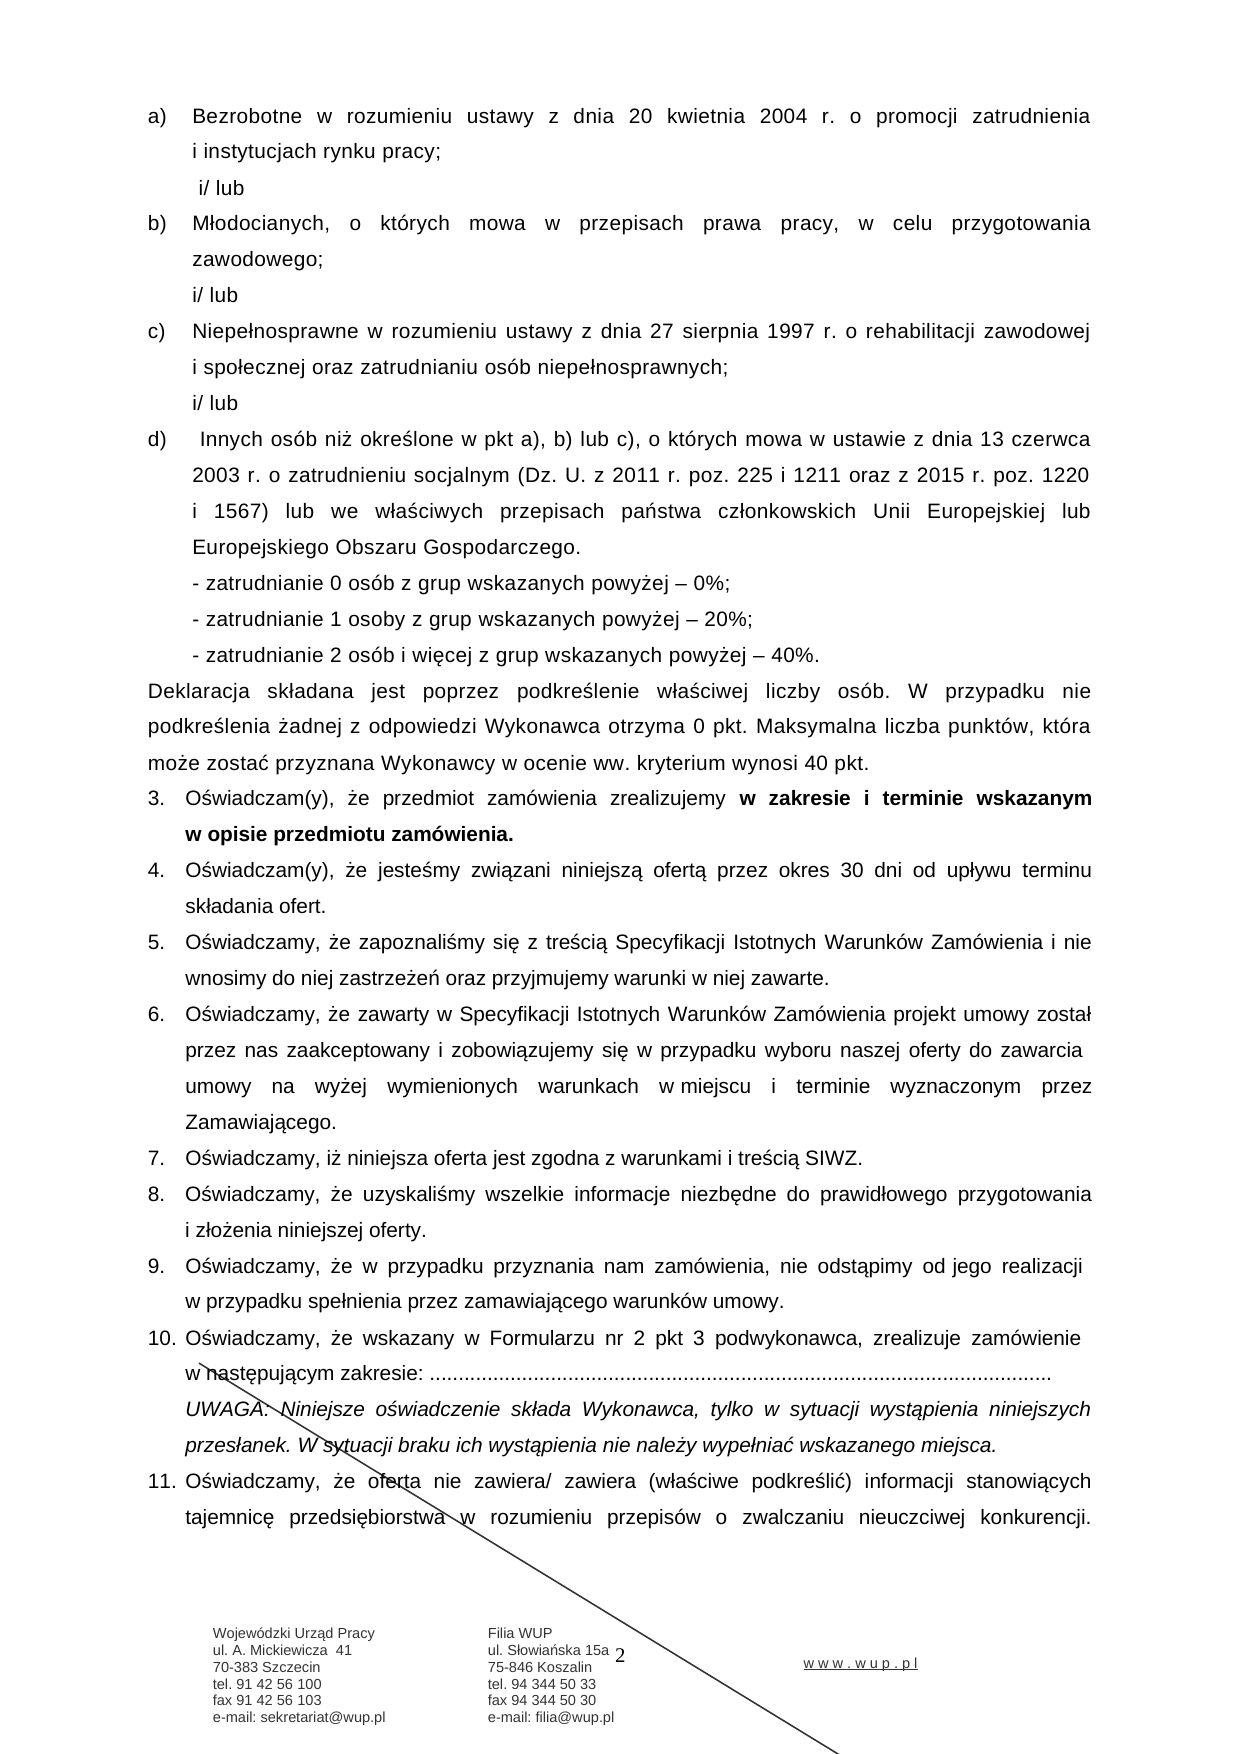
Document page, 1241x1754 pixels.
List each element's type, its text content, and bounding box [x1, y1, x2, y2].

text i/ lub [192, 391, 1092, 415]
text Deklaracja składana jest poprzez podkreślenie właściwej liczby osób. W przypadku nie podkreślenia żadnej z odpowiedzi Wykonawca otrzyma 0 pkt. Maksymalna liczba punktów, która może zostać przyznana Wykonawcy w ocenie ww. kryterium wynosi 40 pkt. [148, 678, 1092, 774]
text i/ lub [192, 175, 1092, 199]
list Młodocianych, o których mowa w przepisach prawa pracy, w celu przygotowania zawodowego; [148, 211, 1092, 271]
list Niepełnosprawne w rozumieniu ustawy z dnia 27 sierpnia 1997 r. o rehabilitacji zawodowej i społecznej oraz zatrudnianiu osób niepełnosprawnych; [148, 319, 1092, 379]
text - zatrudnianie 1 osoby z grup wskazanych powyżej – 20%; [192, 607, 1092, 631]
list Oświadczamy, iż niniejsza oferta jest zgodna z warunkami i treścią SIWZ. [148, 1146, 1092, 1169]
list Oświadczamy, że wskazany w Formularzu nr 2 pkt 3 podwykonawca, zrealizuje zamówienie w następującym zakresie: ............................................................................................................ [148, 1325, 1092, 1385]
text - zatrudnianie 0 osób z grup wskazanych powyżej – 0%; [192, 571, 1092, 594]
list Oświadczamy, że w przypadku przyznania nam zamówienia, nie odstąpimy od jego realizacji w przypadku spełnienia przez zamawiającego warunków umowy. [148, 1253, 1092, 1313]
list Oświadczam(y), że przedmiot zamówienia zrealizujemy w zakresie i terminie wskazanym w opisie przedmiotu zamówienia. [148, 786, 1092, 846]
list Oświadczamy, że zawarty w Specyfikacji Istotnych Warunków Zamówienia projekt umowy został przez nas zaakceptowany i zobowiązujemy się w przypadku wyboru naszej oferty do zawarcia umowy na wyżej wymienionych warunkach w miejscu i terminie wyznaczonym przez Zamawiającego. [148, 1002, 1092, 1134]
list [148, 1469, 1092, 1529]
list Oświadczamy, że uzyskaliśmy wszelkie informacje niezbędne do prawidłowego przygotowania i złożenia niniejszej oferty. [148, 1182, 1092, 1241]
list Oświadczamy, że zapoznaliśmy się z treścią Specyfikacji Istotnych Warunków Zamówienia i nie wnosimy do niej zastrzeżeń oraz przyjmujemy warunki w niej zawarte. [148, 930, 1092, 990]
text UWAGA: Niniejsze oświadczenie składa Wykonawca, tylko w sytuacji wystąpienia niniejszych przesłanek. W sytuacji braku ich wystąpienia nie należy wypełniać wskazanego miejsca. [185, 1397, 1092, 1457]
text i/ lub [192, 283, 1092, 307]
list Innych osób niż określone w pkt a), b) lub c), o których mowa w ustawie z dnia 13 czerwca 2003 r. o zatrudnieniu socjalnym (Dz. U. z 2011 r. poz. 225 i 1211 oraz z 2015 r. poz. 1220 i 1567) lub we właściwych przepisach państwa członkowskich Unii Europejskiej lub Europejskiego Obszaru Gospodarczego. [148, 427, 1092, 559]
text - zatrudnianie 2 osób i więcej z grup wskazanych powyżej – 40%. [192, 642, 1092, 666]
list Bezrobotne w rozumieniu ustawy z dnia 20 kwietnia 2004 r. o promocji zatrudnienia i instytucjach rynku pracy; [148, 103, 1092, 163]
list Oświadczam(y), że jesteśmy związani niniejszą ofertą przez okres 30 dni od upływu terminu składania ofert. [148, 858, 1092, 918]
